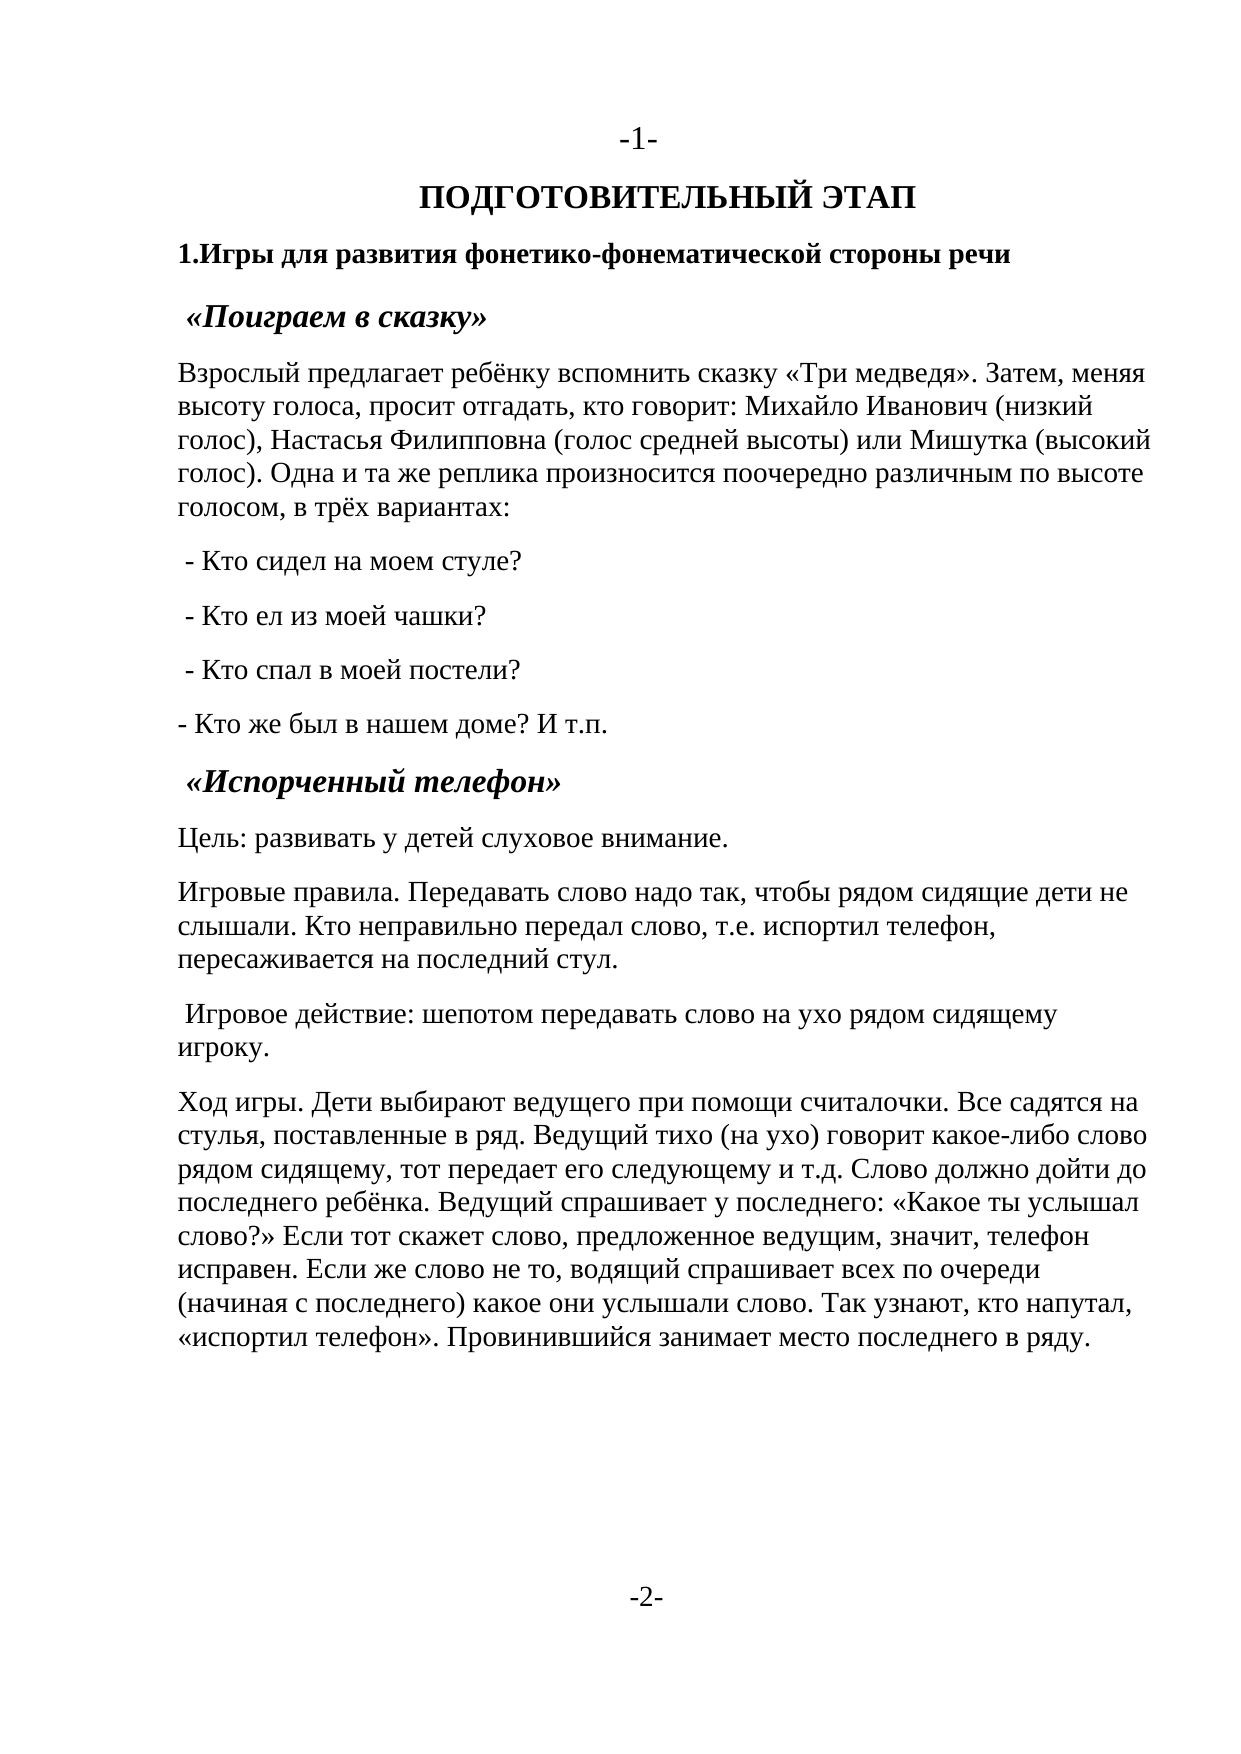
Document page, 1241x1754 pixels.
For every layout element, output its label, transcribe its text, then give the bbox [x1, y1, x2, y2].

text - Кто же был в нашем доме? И т.п. [177, 707, 1152, 740]
text Взрослый предлагает ребёнку вспомнить сказку «Три медведя». Затем, меняя высоту голоса, просит отгадать, кто говорит: Михайло Иванович (низкий голос), Настасья Филипповна (голос средней высоты) или Мишутка (высокий голос). Одна и та же реплика произносится поочередно различным по высоте голосом, в трёх вариантах: [177, 355, 1152, 523]
text Цель: развивать у детей слуховое внимание. [177, 820, 1152, 854]
text Игровое действие: шепотом передавать слово на ухо рядом сидящему игроку. [177, 996, 1152, 1063]
text ПОДГОТОВИТЕЛЬНЫЙ ЭТАП [177, 177, 1152, 216]
text «Испорченный телефон» [177, 761, 1152, 799]
text -2- [177, 1579, 1152, 1613]
text - Кто сидел на моем стуле? [177, 543, 1152, 577]
text - Кто ел из моей чашки? [177, 598, 1152, 631]
text «Поиграем в сказку» [177, 296, 1152, 334]
text Ход игры. Дети выбирают ведущего при помощи считалочки. Все садятся на стулья, поставленные в ряд. Ведущий тихо (на ухо) говорит какое-либо слово рядом сидящему, тот передает его следующему и т.д. Слово должно дойти до последнего ребёнка. Ведущий спрашивает у последнего: «Какое ты услышал слово?» Если тот скажет слово, предложенное ведущим, значит, телефон исправен. Если же слово не то, водящий спрашивает всех по очереди (начиная с последнего) какое они услышали слово. Так узнают, кто напутал, «испортил телефон». Провинившийся занимает место последнего в ряду. [177, 1084, 1152, 1352]
text - Кто спал в моей постели? [177, 652, 1152, 686]
text 1.Игры для развития фонетико-фонематической стороны речи [177, 236, 1152, 270]
text Игровые правила. Передавать слово надо так, чтобы рядом сидящие дети не слышали. Кто неправильно передал слово, т.е. испортил телефон, пересаживается на последний стул. [177, 874, 1152, 975]
text -1- [177, 118, 1152, 156]
